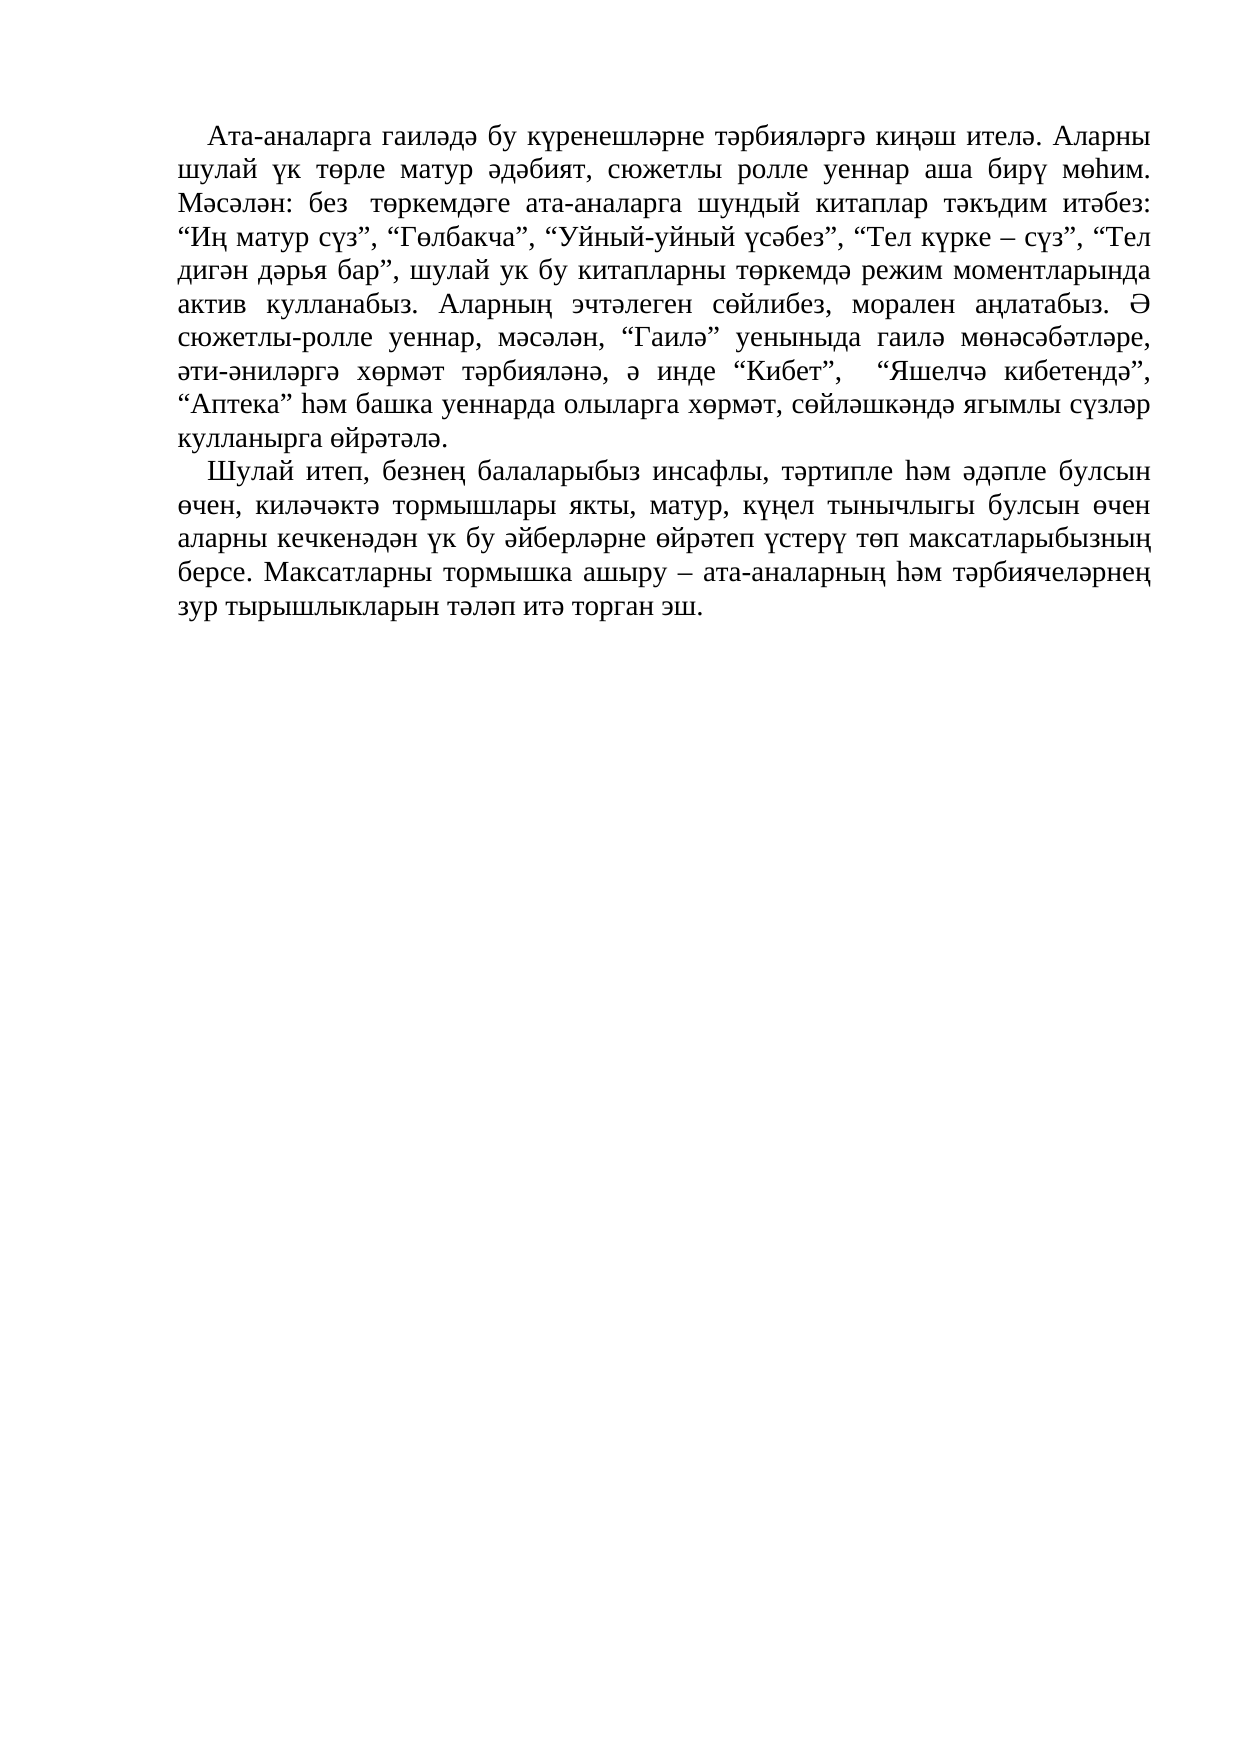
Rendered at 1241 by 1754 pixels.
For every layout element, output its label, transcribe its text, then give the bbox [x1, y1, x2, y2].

text Ата-аналарга гаиләдә бу күренешләрне тәрбияләргә киңәш ителә. Аларны шулай үк төрле матур әдәбият, сюжетлы ролле уеннар аша бирү мөһим. Мәсәлән: без төркемдәге ата-аналарга шундый китаплар тәкъдим итәбез: “Иң матур сүз”, “Гөлбакча”, “Уйный-уйный үсәбез”, “Тел күрке – сүз”, “Тел дигән дәрья бар”, шулай ук бу китапларны төркемдә режим моментларында актив кулланабыз. Аларның эчтәлеген сөйлибез, морален аңлатабыз. Ә сюжетлы-ролле уеннар, мәсәлән, “Гаилә” уеныныда гаилә мөнәсәбәтләре, әти-әниләргә хөрмәт тәрбияләнә, ә инде “Кибет”, “Яшелчә кибетендә”, “Аптека” һәм башка уеннарда олыларга хөрмәт, сөйләшкәндә ягымлы сүзләр кулланырга өйрәтәлә. [177, 118, 1152, 453]
text Шулай итеп, безнең балаларыбыз инсафлы, тәртипле һәм әдәпле булсын өчен, киләчәктә тормышлары якты, матур, күңел тынычлыгы булсын өчен аларны кечкенәдән үк бу әйберләрне өйрәтеп үстерү төп максатларыбызның берсе. Максатларны тормышка ашыру – ата-аналарның һәм тәрбиячеләрнең зур тырышлыкларын тәләп итә торган эш. [177, 453, 1152, 621]
